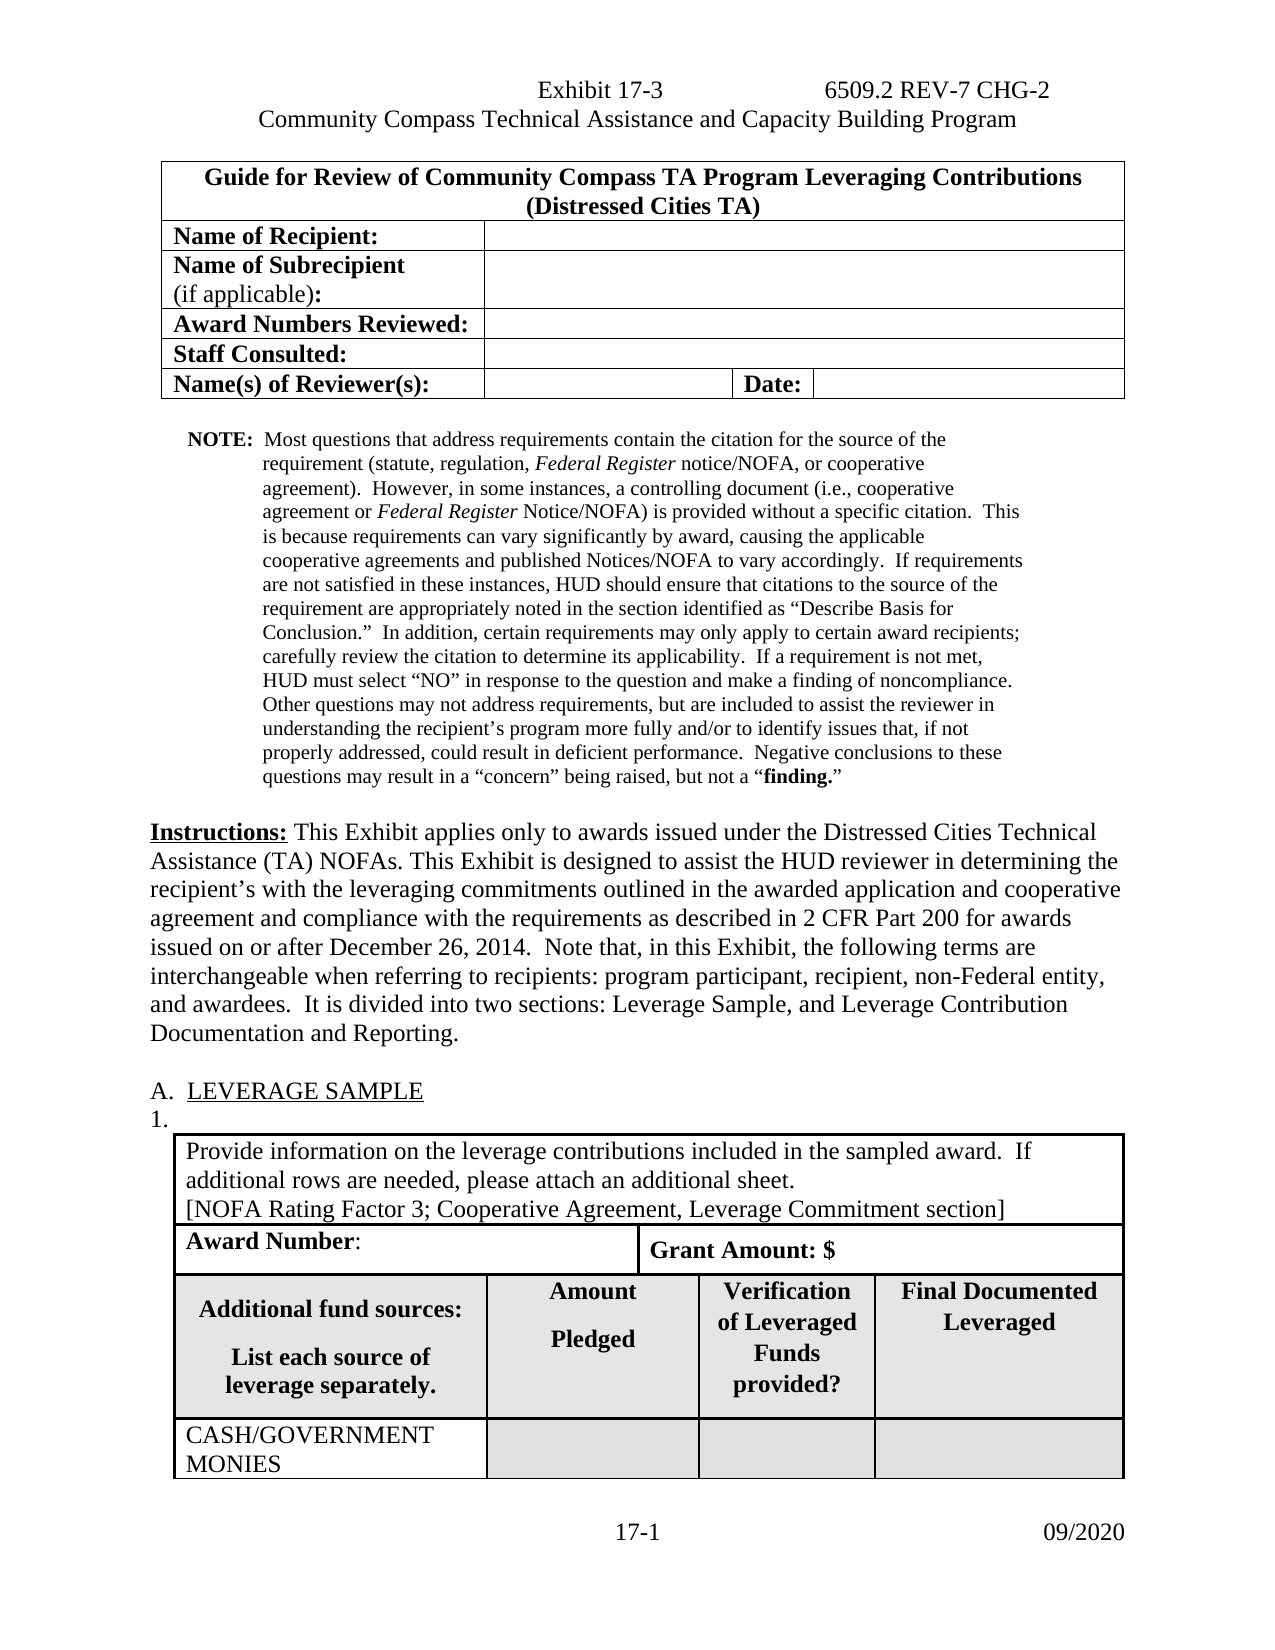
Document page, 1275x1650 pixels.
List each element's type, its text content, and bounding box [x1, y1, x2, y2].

text A. LEVERAGE SAMPLE [150, 1076, 1125, 1104]
table_cell [876, 1420, 1122, 1478]
table_cell Name of Recipient: [162, 221, 484, 249]
table_cell [485, 339, 1124, 368]
table_cell [814, 369, 1124, 397]
table_cell Name(s) of Reviewer(s): [162, 369, 484, 397]
table_cell Staff Consulted: [162, 339, 484, 368]
table_cell [485, 309, 1124, 338]
table_cell Award Number: [176, 1226, 637, 1273]
table_cell [485, 251, 1124, 308]
text 1. [150, 1104, 1125, 1133]
table_cell Award Numbers Reviewed: [162, 309, 484, 338]
table_cell Additional fund sources: List each source of leverage separately. [176, 1276, 486, 1417]
table_header Provide information on the leverage contributions included in the sampled award. If additional rows are needed, please attach an additional sheet. [NOFA Rating Factor 3; Cooperative Agreement, Leverage Commitment section] [176, 1136, 1122, 1223]
table_header Guide for Review of Community Compass TA Program Leveraging Contributions (Distressed Cities TA) [162, 162, 1124, 220]
table_cell Name of Subrecipient (if applicable): [162, 251, 484, 308]
table_cell Final Documented Leveraged [876, 1276, 1122, 1417]
table_cell [485, 221, 1124, 249]
table_cell [485, 369, 732, 397]
table_cell CASH/GOVERNMENT MONIES [176, 1420, 486, 1478]
table_cell [488, 1420, 698, 1478]
table_cell Amount Pledged [488, 1276, 698, 1417]
text NOTE: Most questions that address requirements contain the citation for the source of the requirement (statute, regulation, Federal Register notice/NOFA, or cooperative agreement). However, in some instances, a controlling document (i.e., cooperative agreement or Federal Register Notice/NOFA) is provided without a specific citation. This is because requirements can vary significantly by award, causing the applicable cooperative agreements and published Notices/NOFA to vary accordingly. If requirements are not satisfied in these instances, HUD should ensure that citations to the source of the requirement are appropriately noted in the section identified as “Describe Basis for Conclusion.” In addition, certain requirements may only apply to certain award recipients; carefully review the citation to determine its applicability. If a requirement is not met, HUD must select “NO” in response to the question and make a finding of noncompliance. Other questions may not address requirements, but are included to assist the reviewer in understanding the recipient’s program more fully and/or to identify issues that, if not properly addressed, could result in deficient performance. Negative conclusions to these questions may result in a “concern” being raised, but not a “finding.” [187, 427, 1025, 788]
table_cell [700, 1420, 874, 1478]
table_cell Verification of Leveraged Funds provided? [700, 1276, 874, 1417]
table_cell Grant Amount: $ [640, 1226, 1122, 1273]
text Instructions: This Exhibit applies only to awards issued under the Distressed Cities Technical Assistance (TA) NOFAs. This Exhibit is designed to assist the HUD reviewer in determining the recipient’s with the leveraging commitments outlined in the awarded application and cooperative agreement and compliance with the requirements as described in 2 CFR Part 200 for awards issued on or after December 26, 2014. Note that, in this Exhibit, the following terms are interchangeable when referring to recipients: program participant, recipient, non-Federal entity, and awardees. It is divided into two sections: Leverage Sample, and Leverage Contribution Documentation and Reporting. [150, 817, 1125, 1047]
table_cell Date: [733, 369, 813, 397]
